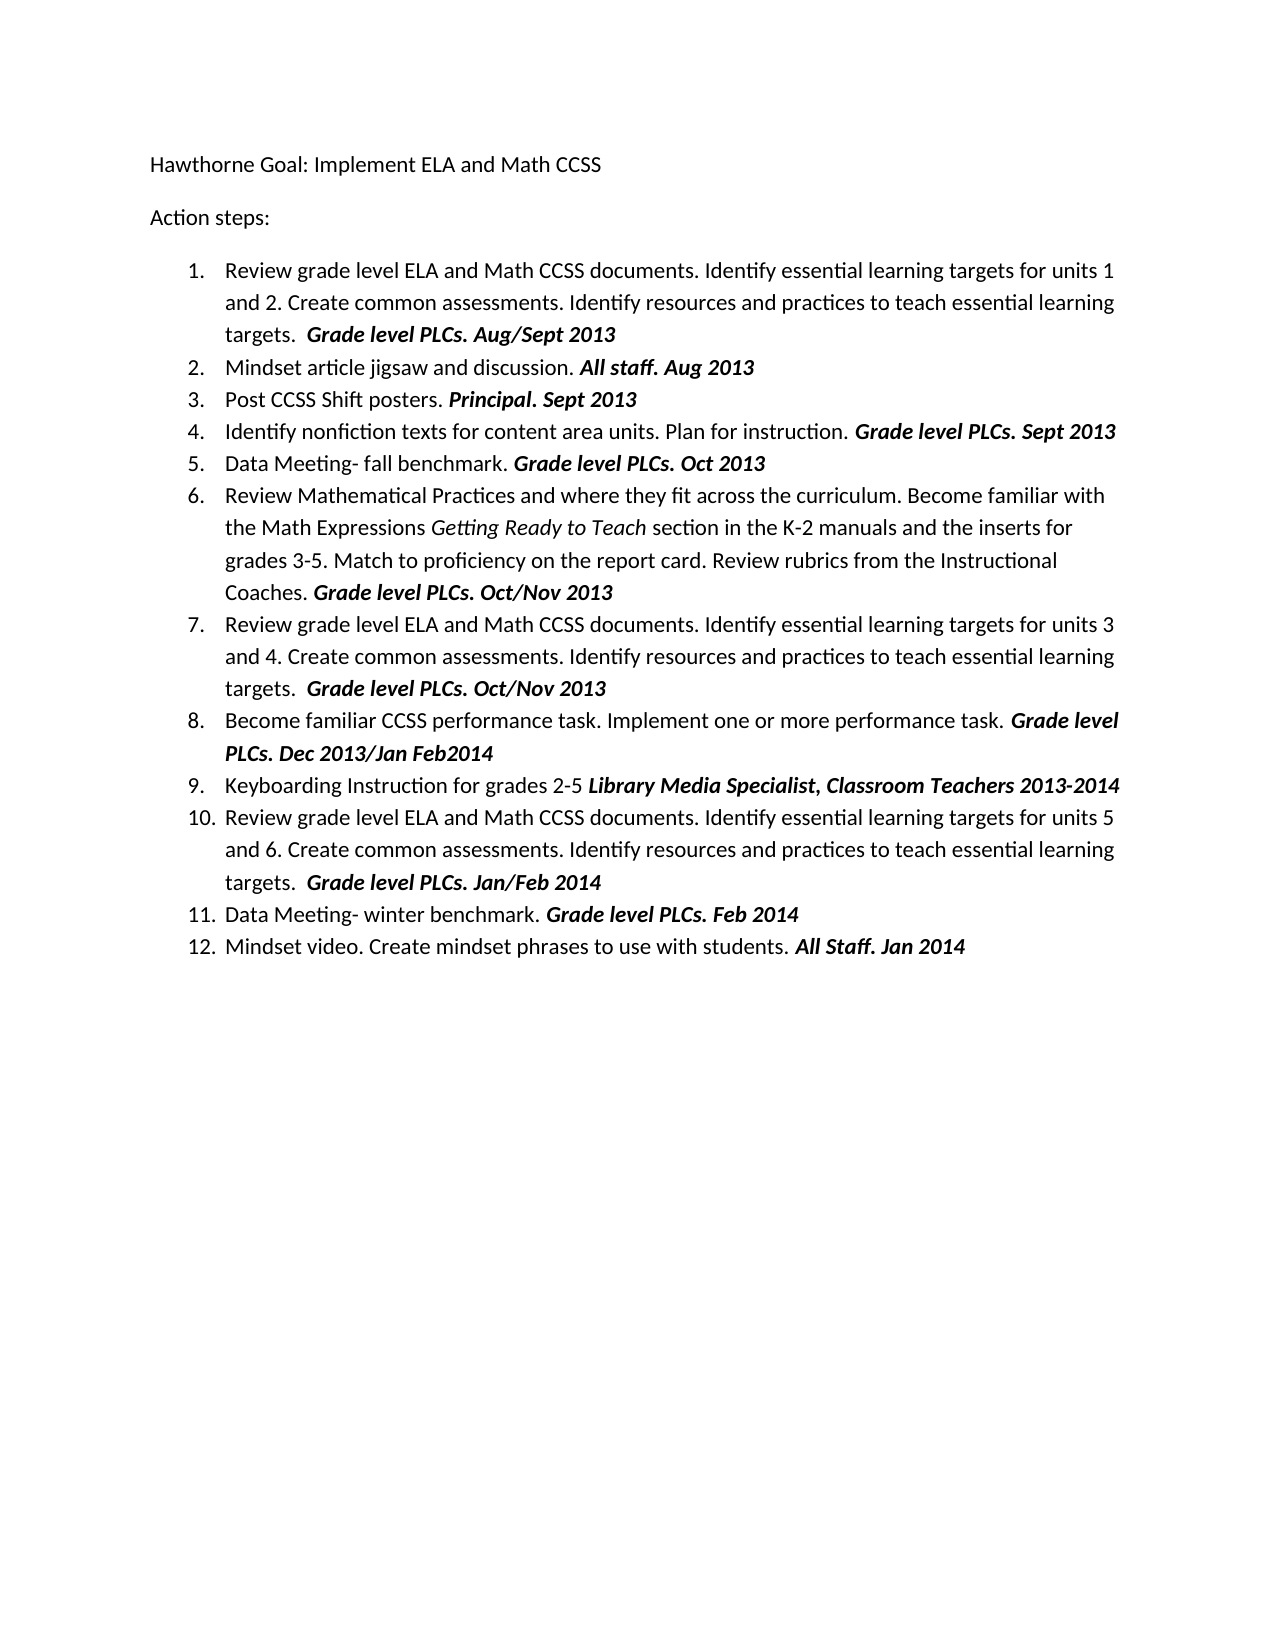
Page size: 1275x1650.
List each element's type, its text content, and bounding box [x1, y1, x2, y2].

list Review grade level ELA and Math CCSS documents. Identify essential learning targets for units 1 and 2. Create common assessments. Identify resources and practices to teach essential learning targets. Grade level PLCs. Aug/Sept 2013 [187, 256, 1125, 348]
list Keyboarding Instruction for grades 2-5 Library Media Specialist, Classroom Teachers 2013-2014 [187, 771, 1125, 799]
list Review grade level ELA and Math CCSS documents. Identify essential learning targets for units 5 and 6. Create common assessments. Identify resources and practices to teach essential learning targets. Grade level PLCs. Jan/Feb 2014 [187, 803, 1125, 896]
list Identify nonfiction texts for content area units. Plan for instruction. Grade level PLCs. Sept 2013 [187, 417, 1125, 445]
list Review Mathematical Practices and where they fit across the curriculum. Become familiar with the Math Expressions Getting Ready to Teach section in the K-2 manuals and the inserts for grades 3-5. Match to proficiency on the report card. Review rubrics from the Instructional Coaches. Grade level PLCs. Oct/Nov 2013 [187, 481, 1125, 606]
list Review grade level ELA and Math CCSS documents. Identify essential learning targets for units 3 and 4. Create common assessments. Identify resources and practices to teach essential learning targets. Grade level PLCs. Oct/Nov 2013 [187, 610, 1125, 702]
list Mindset article jigsaw and discussion. All staff. Aug 2013 [187, 353, 1125, 381]
list Mindset video. Create mindset phrases to use with students. All Staff. Jan 2014 [187, 932, 1125, 960]
list Data Meeting- winter benchmark. Grade level PLCs. Feb 2014 [187, 900, 1125, 928]
list Data Meeting- fall benchmark. Grade level PLCs. Oct 2013 [187, 449, 1125, 477]
list Post CCSS Shift posters. Principal. Sept 2013 [187, 385, 1125, 413]
text Action steps: [150, 203, 1125, 231]
text Hawthorne Goal: Implement ELA and Math CCSS [150, 150, 1125, 178]
list Become familiar CCSS performance task. Implement one or more performance task. Grade level PLCs. Dec 2013/Jan Feb2014 [187, 707, 1125, 767]
